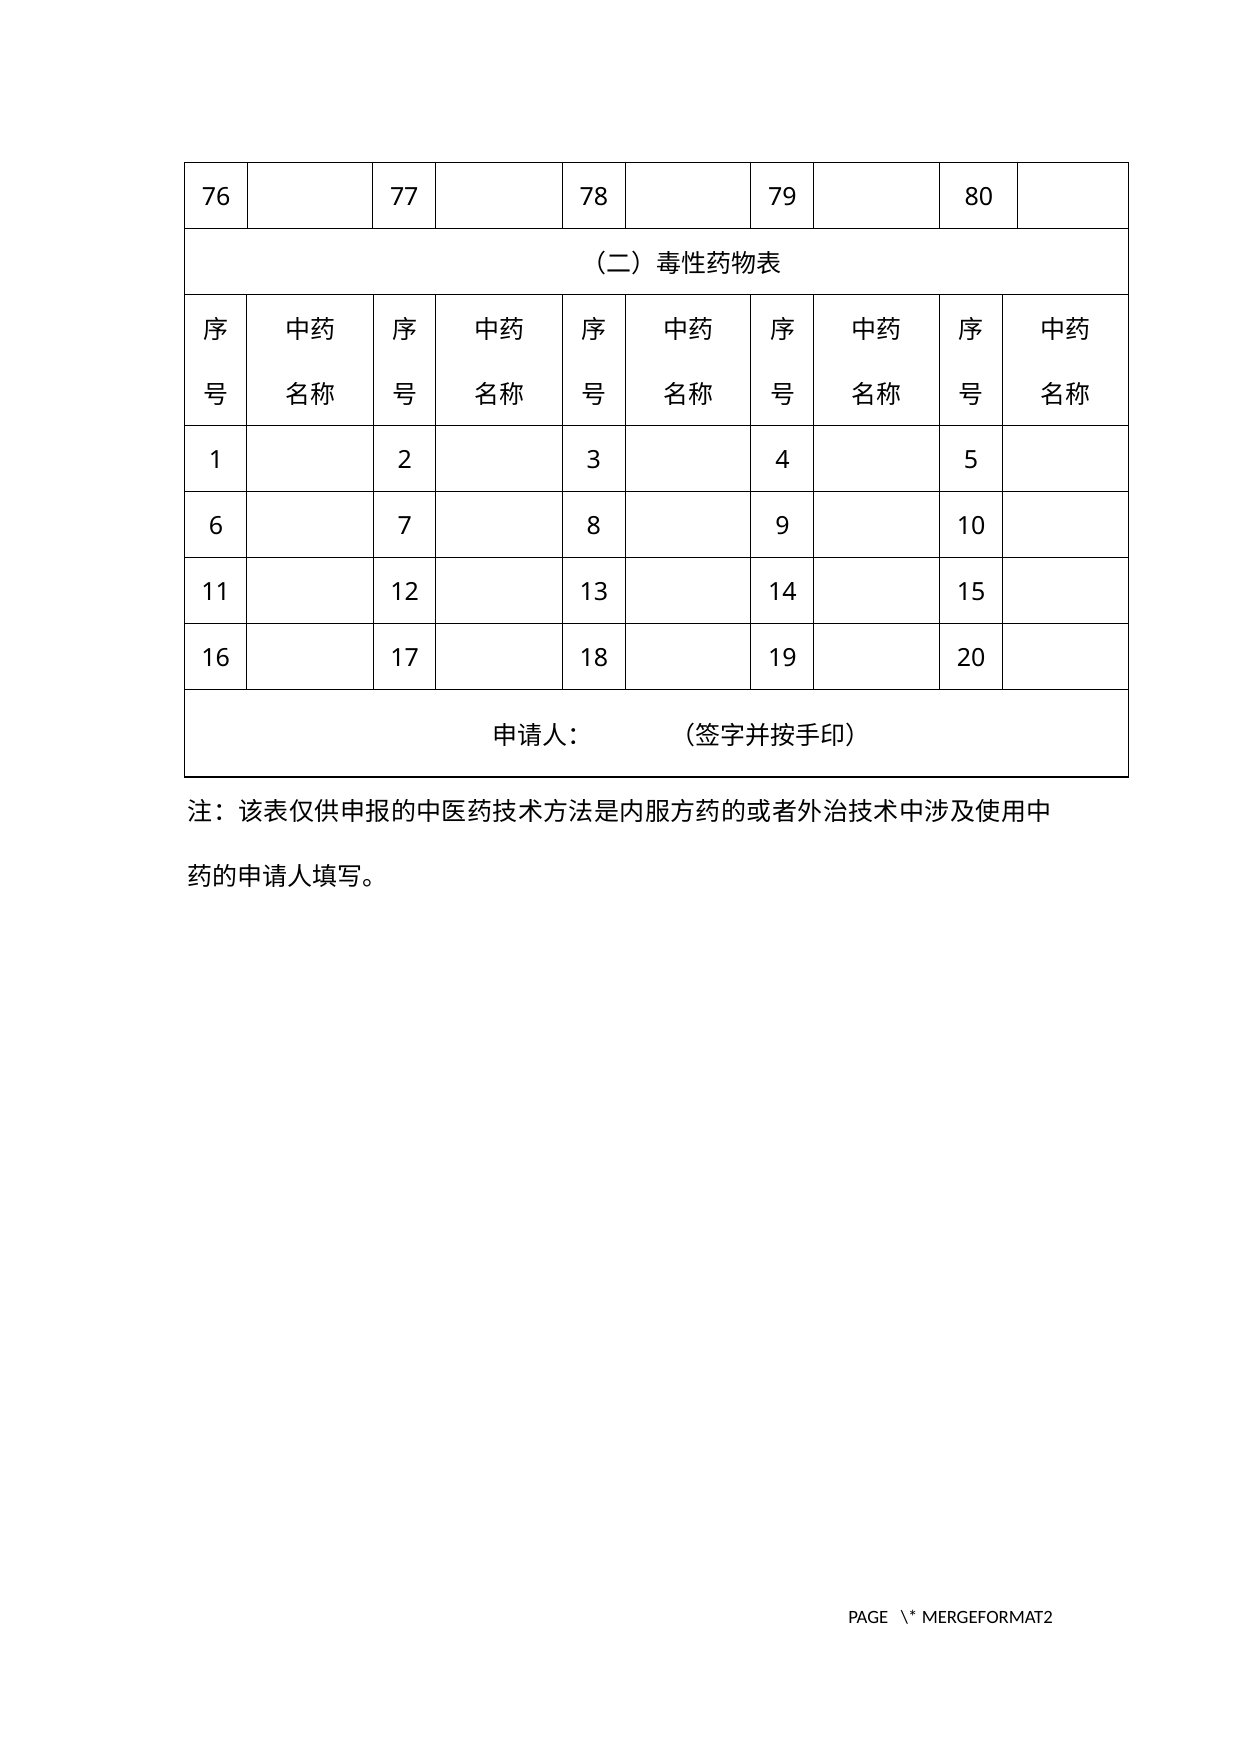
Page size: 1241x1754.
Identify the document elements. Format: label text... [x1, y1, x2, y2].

table_cell [814, 426, 939, 491]
table_cell [814, 624, 939, 689]
table_cell 中药 名称 [1003, 295, 1128, 425]
table_cell 中药 名称 [436, 295, 562, 425]
table_cell 中药 名称 [626, 295, 750, 425]
table_cell （二）毒性药物表 [185, 229, 1128, 294]
table_cell [248, 163, 372, 228]
table_cell 3 [563, 426, 625, 491]
table_cell 中药 名称 [247, 295, 373, 425]
table_cell 78 [563, 163, 625, 228]
table_cell [814, 492, 939, 557]
table_cell 80 [940, 163, 1017, 228]
table_cell 序号 [185, 295, 246, 425]
table_cell 申请人： （签字并按手印） [185, 690, 1128, 776]
table_cell [1003, 492, 1128, 557]
table_cell 16 [185, 624, 246, 689]
table_cell 19 [751, 624, 813, 689]
text 注：该表仅供申报的中医药技术方法是内服方药的或者外治技术中涉及使用中药的申请人填写。 [187, 778, 1053, 907]
table_cell 6 [185, 492, 246, 557]
table_cell [247, 426, 373, 491]
table_cell [626, 426, 750, 491]
table_cell 序号 [751, 295, 813, 425]
table_cell 8 [563, 492, 625, 557]
table_cell 14 [751, 558, 813, 623]
table_cell 13 [563, 558, 625, 623]
table_cell [1003, 624, 1128, 689]
table_cell [436, 624, 562, 689]
table_cell [626, 624, 750, 689]
table_cell 79 [751, 163, 813, 228]
table_cell [814, 558, 939, 623]
table_cell 20 [940, 624, 1002, 689]
table_cell [626, 558, 750, 623]
table_cell [1018, 163, 1128, 228]
table_cell 76 [185, 163, 247, 228]
table_cell 1 [185, 426, 246, 491]
table_cell [247, 624, 373, 689]
table_cell [436, 558, 562, 623]
table_cell 15 [940, 558, 1002, 623]
table_cell [247, 558, 373, 623]
table_cell 9 [751, 492, 813, 557]
table_cell 17 [374, 624, 435, 689]
table_cell [436, 426, 562, 491]
table_cell 10 [940, 492, 1002, 557]
table_cell 4 [751, 426, 813, 491]
table_cell 序号 [940, 295, 1002, 425]
table_cell [626, 163, 750, 228]
table_cell 12 [374, 558, 435, 623]
table_cell [626, 492, 750, 557]
table_cell 77 [373, 163, 435, 228]
table_cell 2 [374, 426, 435, 491]
table_cell 序号 [374, 295, 435, 425]
table_cell [814, 163, 939, 228]
table_cell [1003, 426, 1128, 491]
table_cell 18 [563, 624, 625, 689]
table_cell [247, 492, 373, 557]
table_cell 7 [374, 492, 435, 557]
table_cell 11 [185, 558, 246, 623]
table_cell 5 [940, 426, 1002, 491]
table_cell 中药 名称 [814, 295, 939, 425]
table_cell 序号 [563, 295, 625, 425]
table_cell [436, 163, 562, 228]
table_cell [1003, 558, 1128, 623]
table_cell [436, 492, 562, 557]
